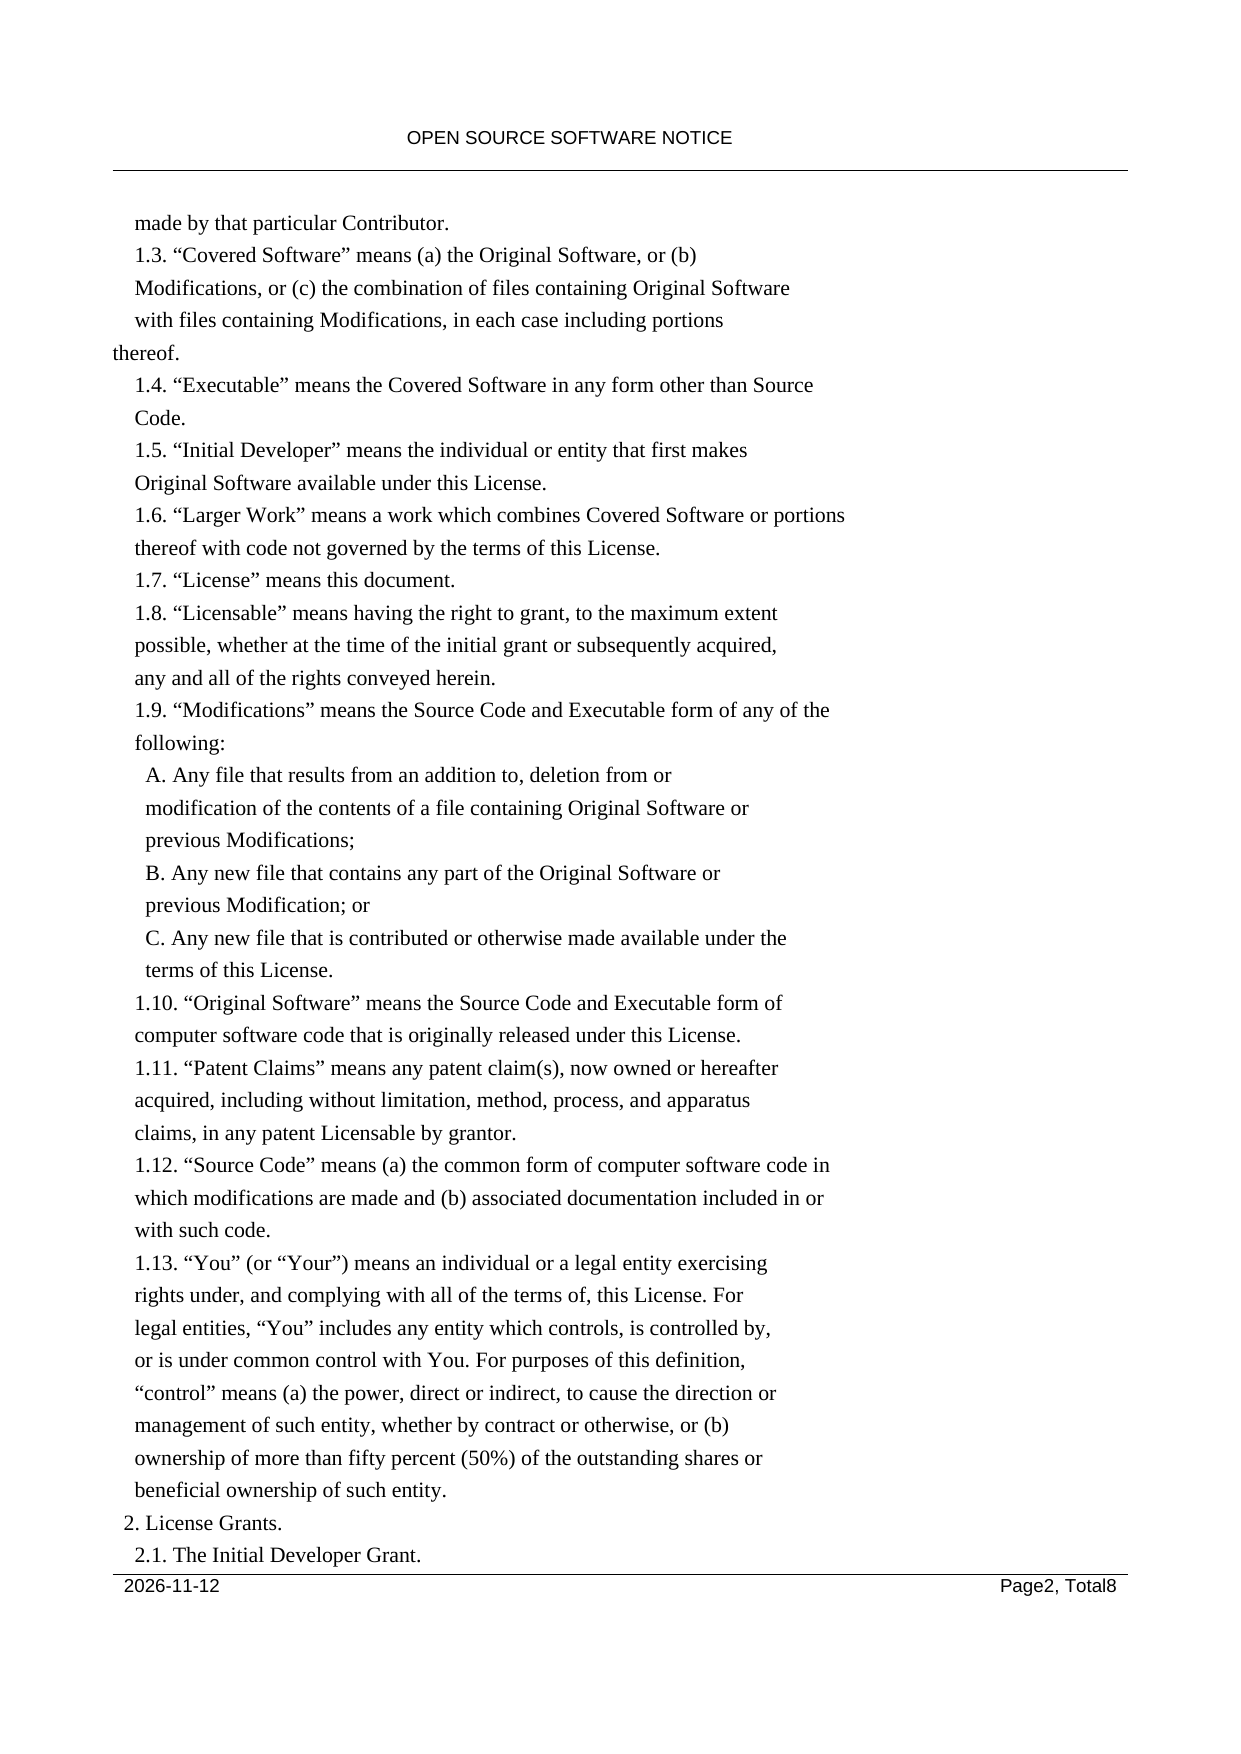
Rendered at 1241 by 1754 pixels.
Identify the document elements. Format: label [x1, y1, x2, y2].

text [112, 206, 1128, 1571]
